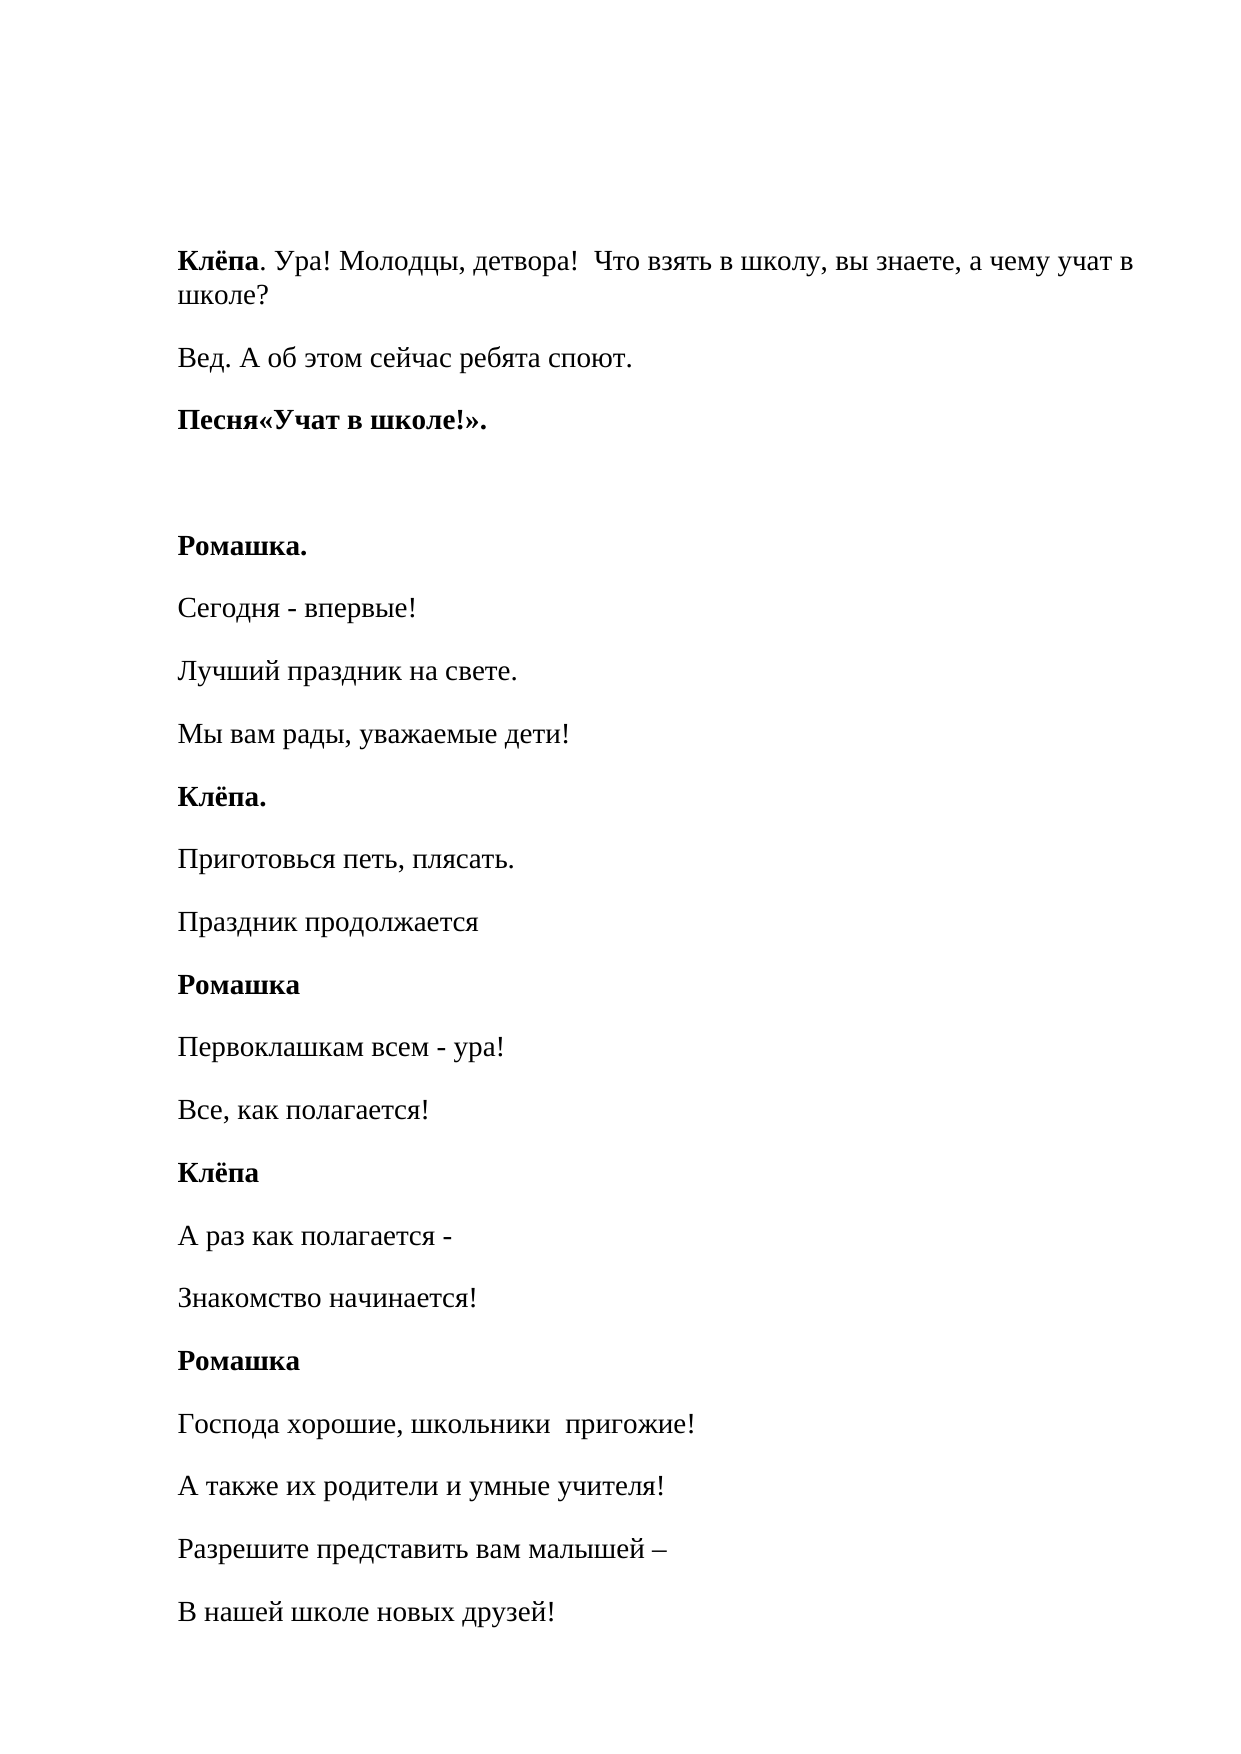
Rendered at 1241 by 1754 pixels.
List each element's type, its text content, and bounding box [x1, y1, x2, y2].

text Мы вам рады, уважаемые дети! [177, 716, 1152, 749]
text А также их родители и умные учителя! [177, 1468, 1152, 1502]
text Знакомство начинается! [177, 1280, 1152, 1314]
text Праздник продолжается [177, 904, 1152, 938]
text Песня«Учат в школе!». [177, 402, 1152, 436]
text Ромашка. [177, 528, 1152, 561]
text А раз как полагается - [177, 1218, 1152, 1251]
text Лучший праздник на свете. [177, 653, 1152, 687]
text Клёпа. Ура! Молодцы, детвора! Что взять в школу, вы знаете, а чему учат в школе? [177, 243, 1152, 311]
text Клёпа. [177, 779, 1152, 812]
text Сегодня - впервые! [177, 591, 1152, 624]
text Клёпа [177, 1155, 1152, 1188]
text Все, как полагается! [177, 1092, 1152, 1126]
text Первоклашкам всем - ура! [177, 1029, 1152, 1063]
text Ромашка [177, 1343, 1152, 1377]
text Приготовься петь, плясать. [177, 841, 1152, 875]
text Разрешите представить вам малышей – [177, 1531, 1152, 1565]
text Господа хорошие, школьники пригожие! [177, 1406, 1152, 1439]
text В нашей школе новых друзей! [177, 1594, 1152, 1627]
text Ромашка [177, 967, 1152, 1000]
text Вед. А об этом сейчас ребята споют. [177, 340, 1152, 373]
